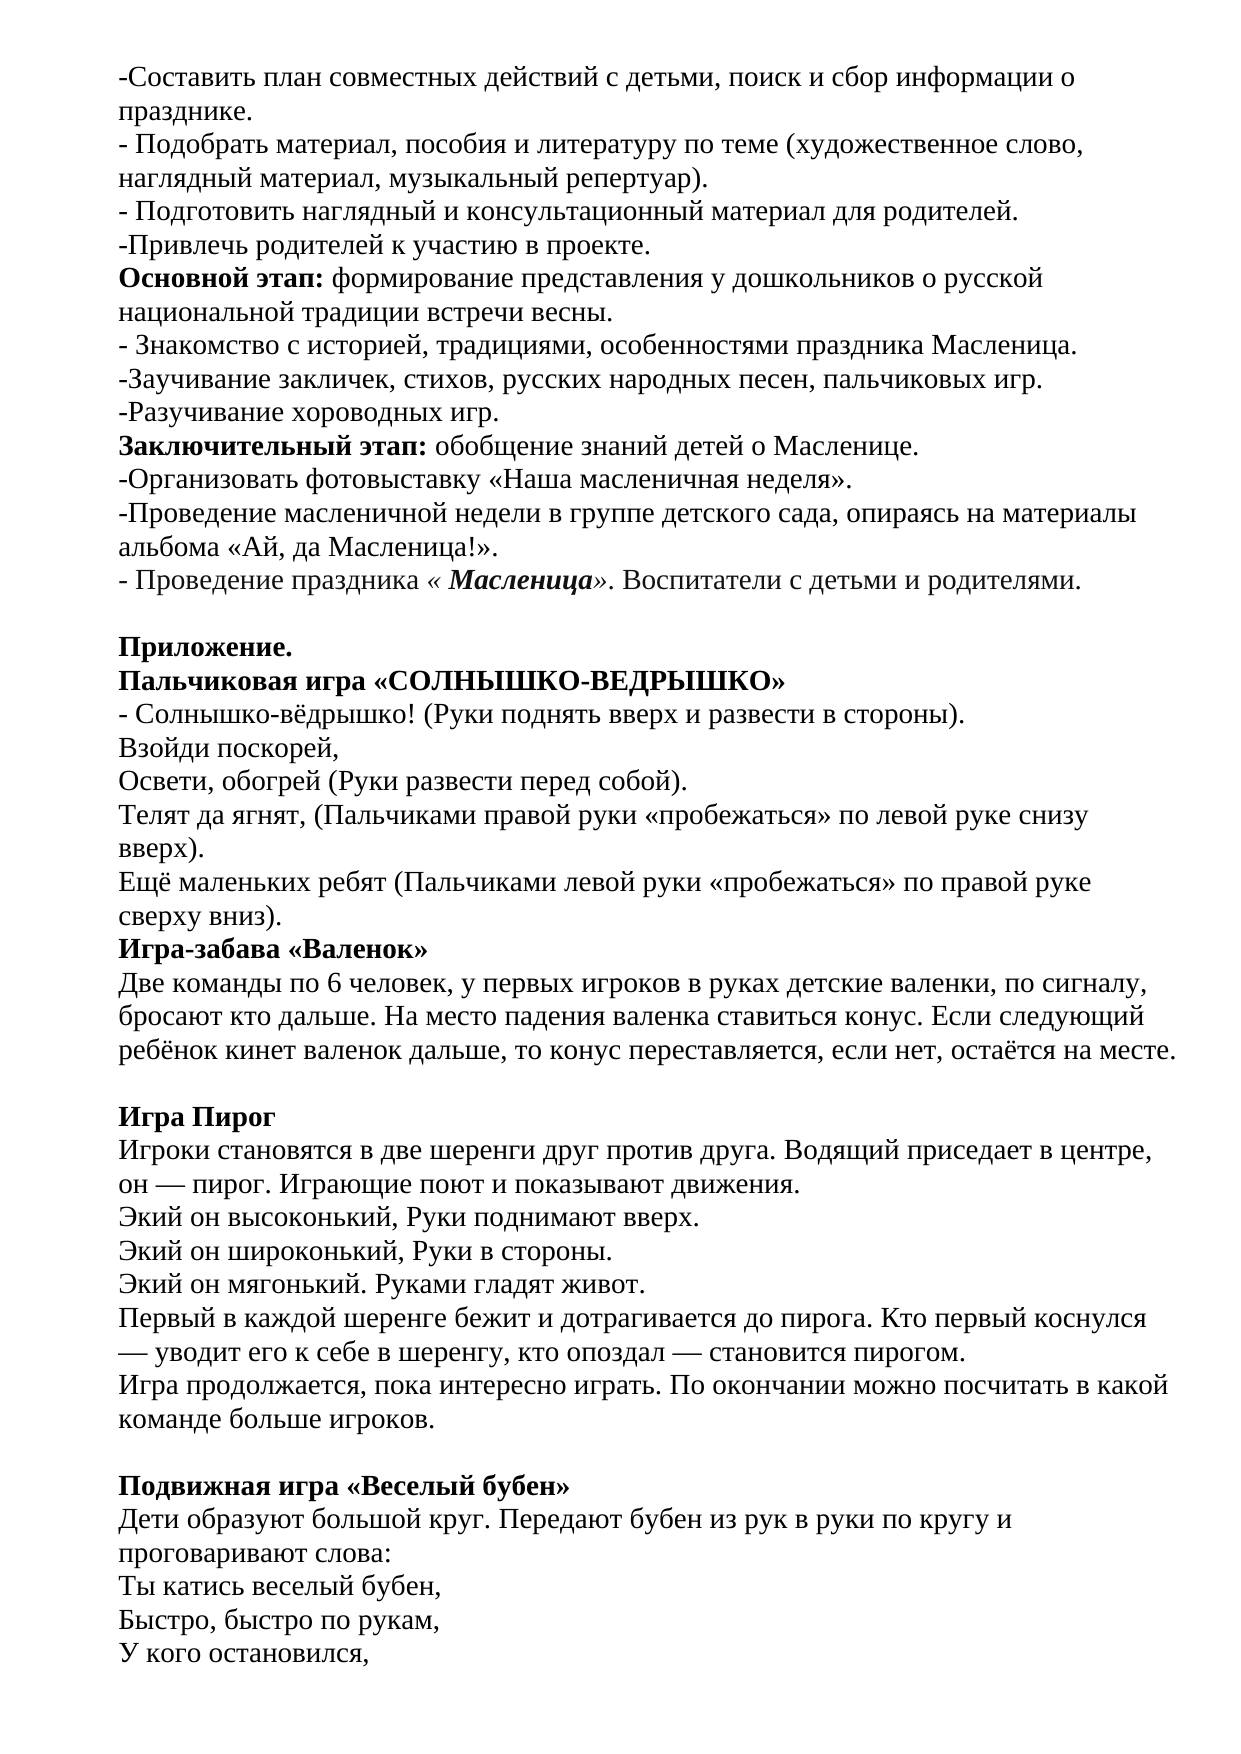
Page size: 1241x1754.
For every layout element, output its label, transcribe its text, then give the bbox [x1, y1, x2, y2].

text - Подготовить наглядный и консультационный материал для родителей. [118, 193, 1181, 227]
text - Подобрать материал, пособия и литературу по теме (художественное слово, наглядный материал, музыкальный репертуар). [118, 126, 1181, 193]
text -Разучивание хороводных игр. [118, 394, 1181, 428]
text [118, 1434, 1181, 1669]
text - Солнышко-вёдрышко! (Руки поднять вверх и развести в стороны). Взойди поскорей, Освети, обогрей (Руки развести перед собой). Телят да ягнят, (Пальчиками правой руки «пробежаться» по левой руке снизу вверх). Ещё маленьких ребят (Пальчиками левой руки «пробежаться» по правой руке сверху вниз). [118, 696, 1181, 931]
text Заключительный этап: обобщение знаний детей о Масленице. [118, 428, 1181, 462]
text -Проведение масленичной недели в группе детского сада, опираясь на материалы альбома «Ай, да Масленица!». [118, 495, 1181, 562]
text - Проведение праздника « Масленица». Воспитатели с детьми и родителями. [118, 562, 1181, 596]
text Игра Пирог Игроки становятся в две шеренги друг против друга. Водящий приседает в центре, он — пирог. Играющие поют и показывают движения. Экий он высоконький, Руки поднимают вверх. Экий он широконький, Руки в стороны. Экий он мягонький. Руками гладят живот. Первый в каждой шеренге бежит и дотрагивается до пирога. Кто первый коснулся — уводит его к себе в шеренгу, кто опоздал — становится пирогом. Игра продолжается, пока интересно играть. По окончании можно посчитать в какой команде больше игроков. [118, 1099, 1181, 1434]
text - Знакомство с историей, традициями, особенностями праздника Масленица. [118, 327, 1181, 361]
text -Привлечь родителей к участию в проекте. [118, 227, 1181, 260]
text -Составить план совместных действий с детьми, поиск и сбор информации о празднике. [118, 59, 1181, 126]
text -Организовать фотовыставку «Наша масленичная неделя». [118, 462, 1181, 495]
text Основной этап: формирование представления у дошкольников о русской национальной традиции встречи весны. [118, 260, 1181, 327]
text Приложение. Пальчиковая игра «СОЛНЫШКО-ВЕДРЫШКО» [118, 629, 1181, 696]
text -Заучивание закличек, стихов, русских народных песен, пальчиковых игр. [118, 361, 1181, 394]
text Игра-забава «Валенок» Две команды по 6 человек, у первых игроков в руках детские валенки, по сигналу, бросают кто дальше. На место падения валенка ставиться конус. Если следующий ребёнок кинет валенок дальше, то конус переставляется, если нет, остаётся на месте. [118, 931, 1181, 1065]
